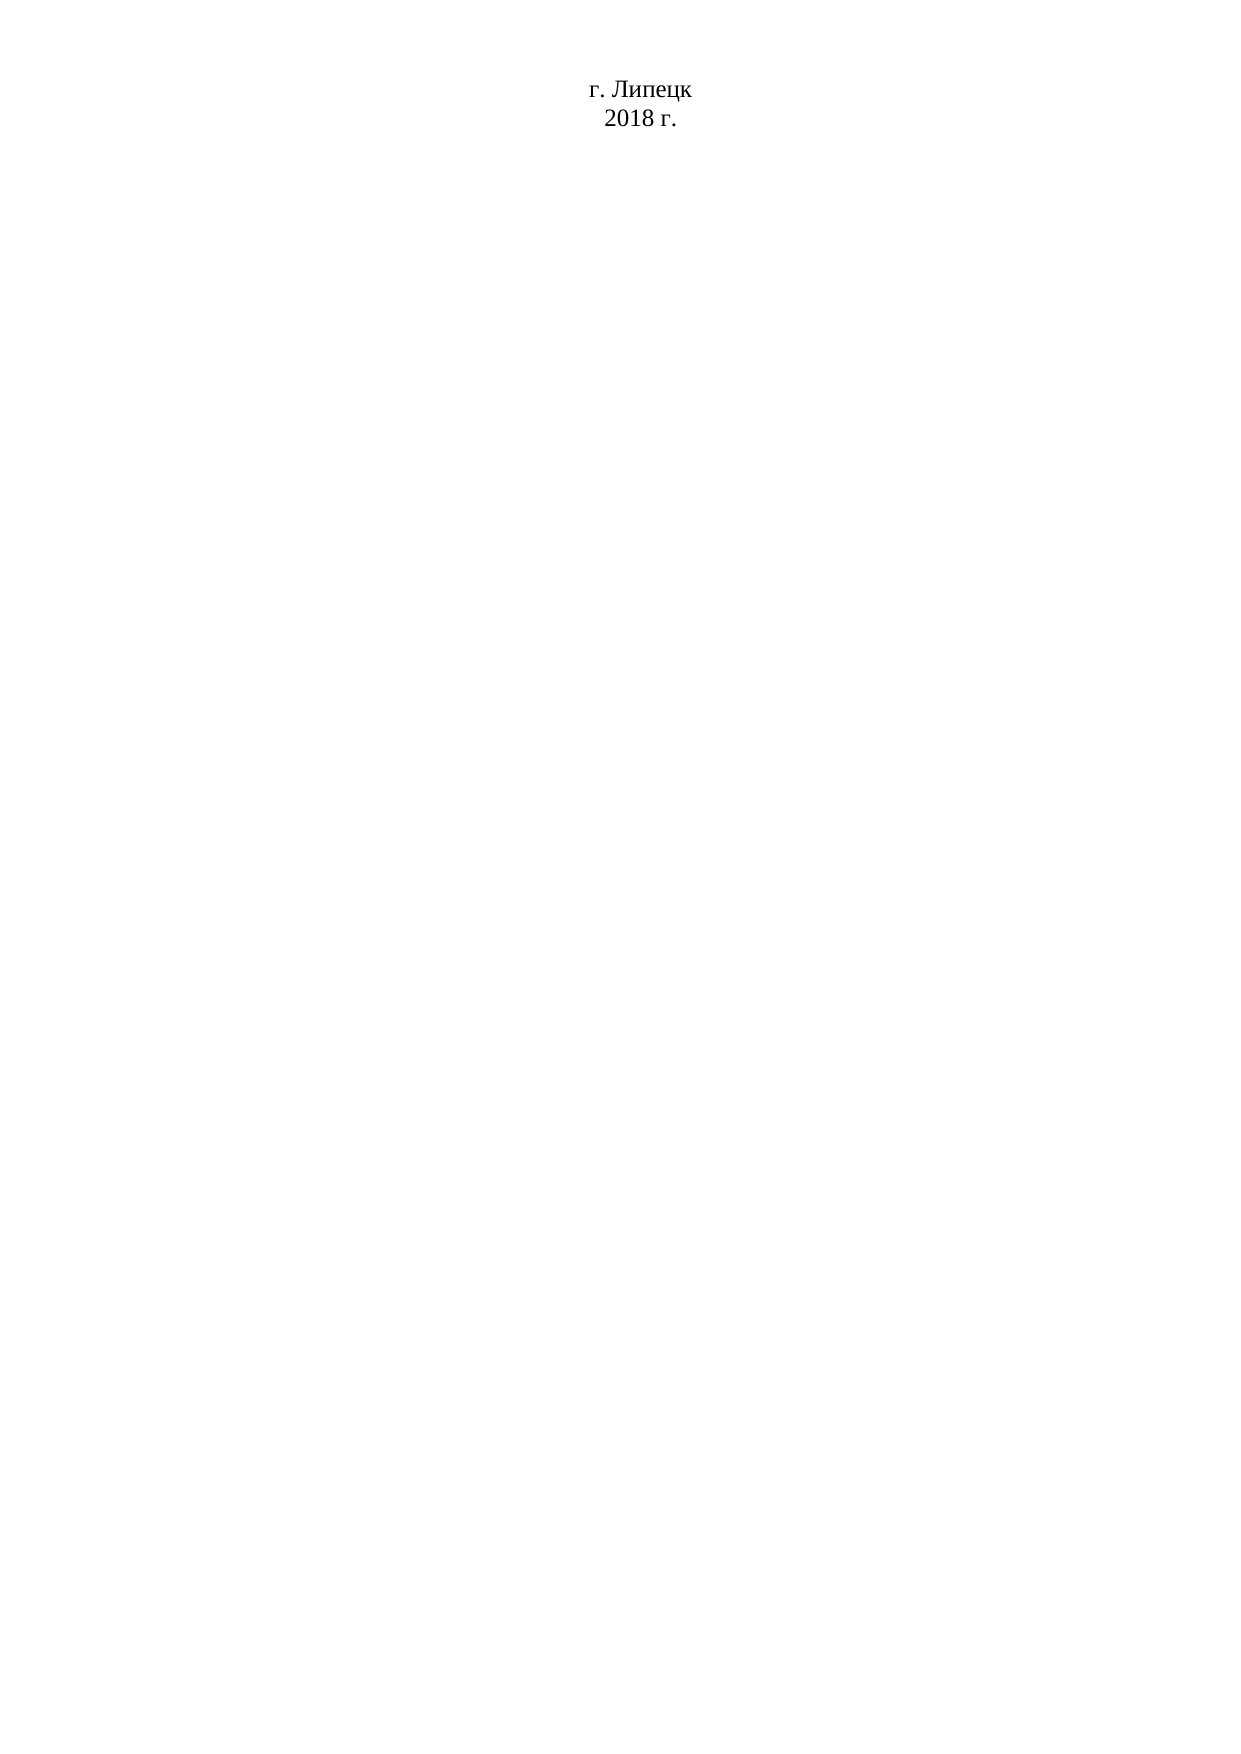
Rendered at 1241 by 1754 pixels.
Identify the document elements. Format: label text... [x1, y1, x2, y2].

text г. Липецк 2018 г. [129, 74, 1152, 132]
